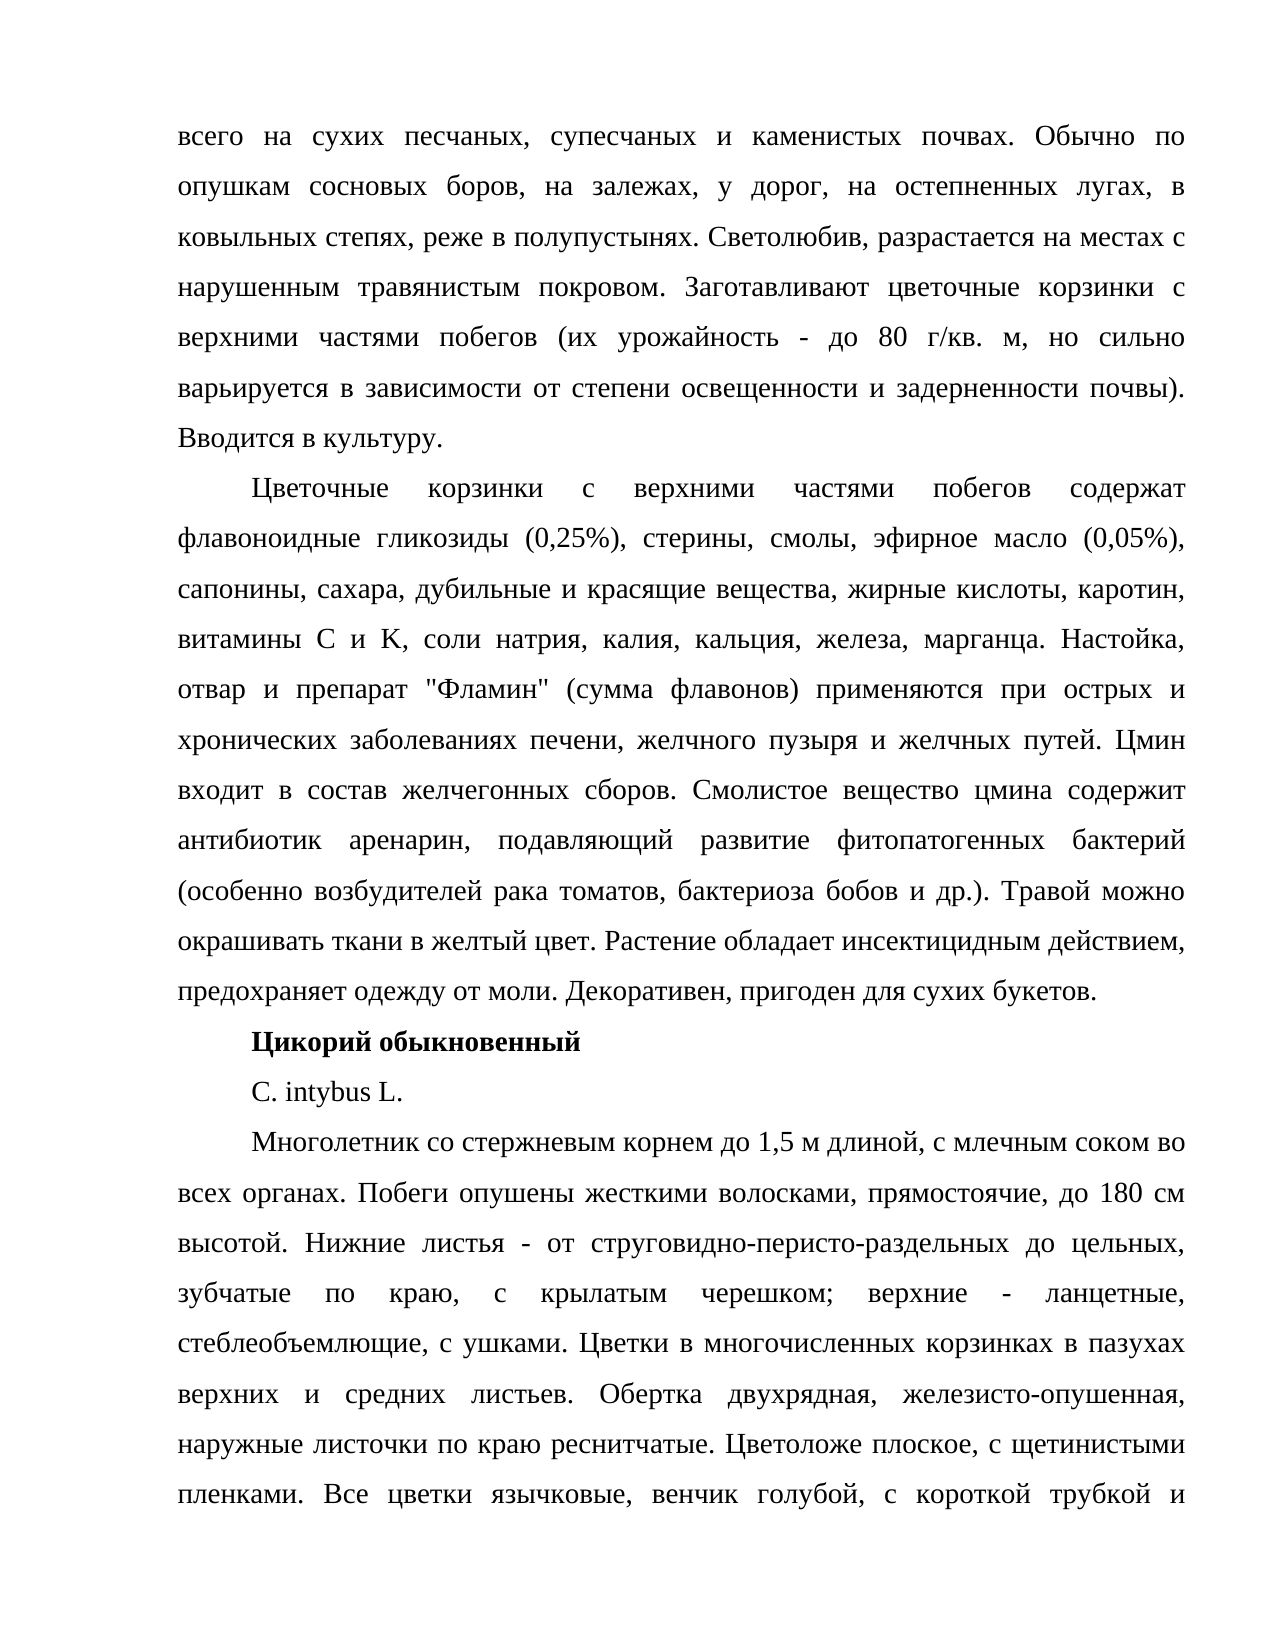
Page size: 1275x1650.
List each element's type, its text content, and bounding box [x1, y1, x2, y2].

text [177, 118, 1186, 453]
text C. intybus L. [177, 1074, 1186, 1108]
subtitle Цикорий обыкновенный [177, 1024, 1186, 1057]
text Цветочные корзинки с верхними частями побегов содержат флавоноидные гликозиды (0,25%), стерины, смолы, эфирное масло (0,05%), сапонины, сахара, дубильные и красящие вещества, жирные кислоты, каротин, витамины C и K, соли натрия, калия, кальция, железа, марганца. Настойка, отвар и препарат "Фламин" (сумма флавонов) применяются при острых и хронических заболеваниях печени, желчного пузыря и желчных путей. Цмин входит в состав желчегонных сборов. Смолистое вещество цмина содержит антибиотик аренарин, подавляющий развитие фитопатогенных бактерий (особенно возбудителей рака томатов, бактериоза бобов и др.). Травой можно окрашивать ткани в желтый цвет. Растение обладает инсектицидным действием, предохраняет одежду от моли. Декоративен, пригоден для сухих букетов. [177, 470, 1186, 1007]
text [177, 1124, 1186, 1510]
